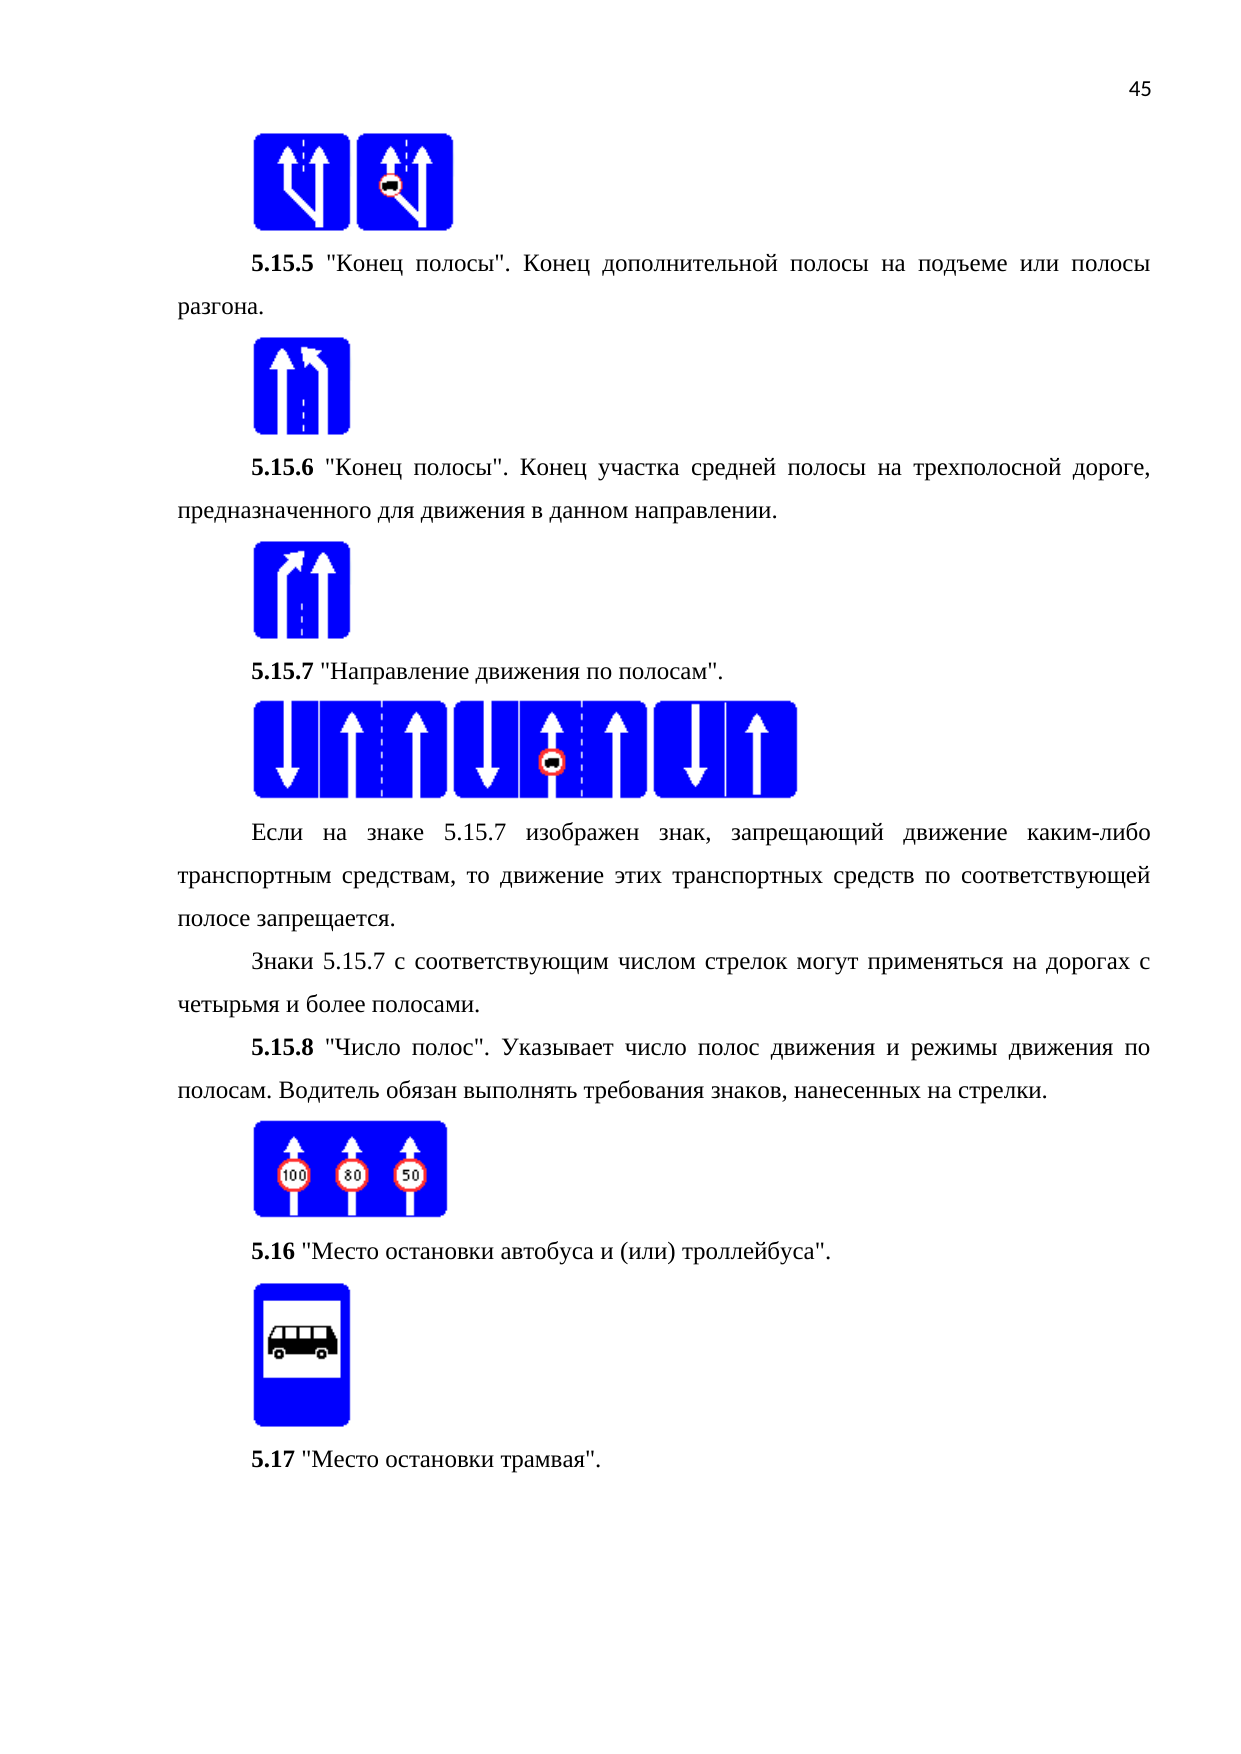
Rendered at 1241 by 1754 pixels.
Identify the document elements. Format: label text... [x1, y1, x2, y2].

picture [251, 537, 355, 642]
text 5.15.7 "Направление движения по полосам". [177, 656, 1152, 684]
picture [251, 698, 802, 803]
picture [251, 129, 458, 234]
picture [251, 1279, 355, 1430]
text 5.15.5 "Конец полосы". Конец дополнительной полосы на подъеме или полосы разгона. [177, 248, 1152, 319]
picture [251, 1118, 452, 1222]
text Знаки 5.15.7 с соответствующим числом стрелок могут применяться на дорогах с четырьмя и более полосами. [177, 946, 1152, 1018]
text 5.17 "Место остановки трамвая". [177, 1444, 1152, 1473]
text Если на знаке 5.15.7 изображен знак, запрещающий движение каким-либо транспортным средствам, то движение этих транспортных средств по соответствующей полосе запрещается. [177, 817, 1152, 932]
text 5.15.8 "Число полос". Указывает число полос движения и режимы движения по полосам. Водитель обязан выполнять требования знаков, нанесенных на стрелки. [177, 1032, 1152, 1104]
picture [251, 333, 355, 438]
text 5.15.6 "Конец полосы". Конец участка средней полосы на трехполосной дороге, предназначенного для движения в данном направлении. [177, 452, 1152, 523]
text 5.16 "Место остановки автобуса и (или) троллейбуса". [177, 1236, 1152, 1265]
